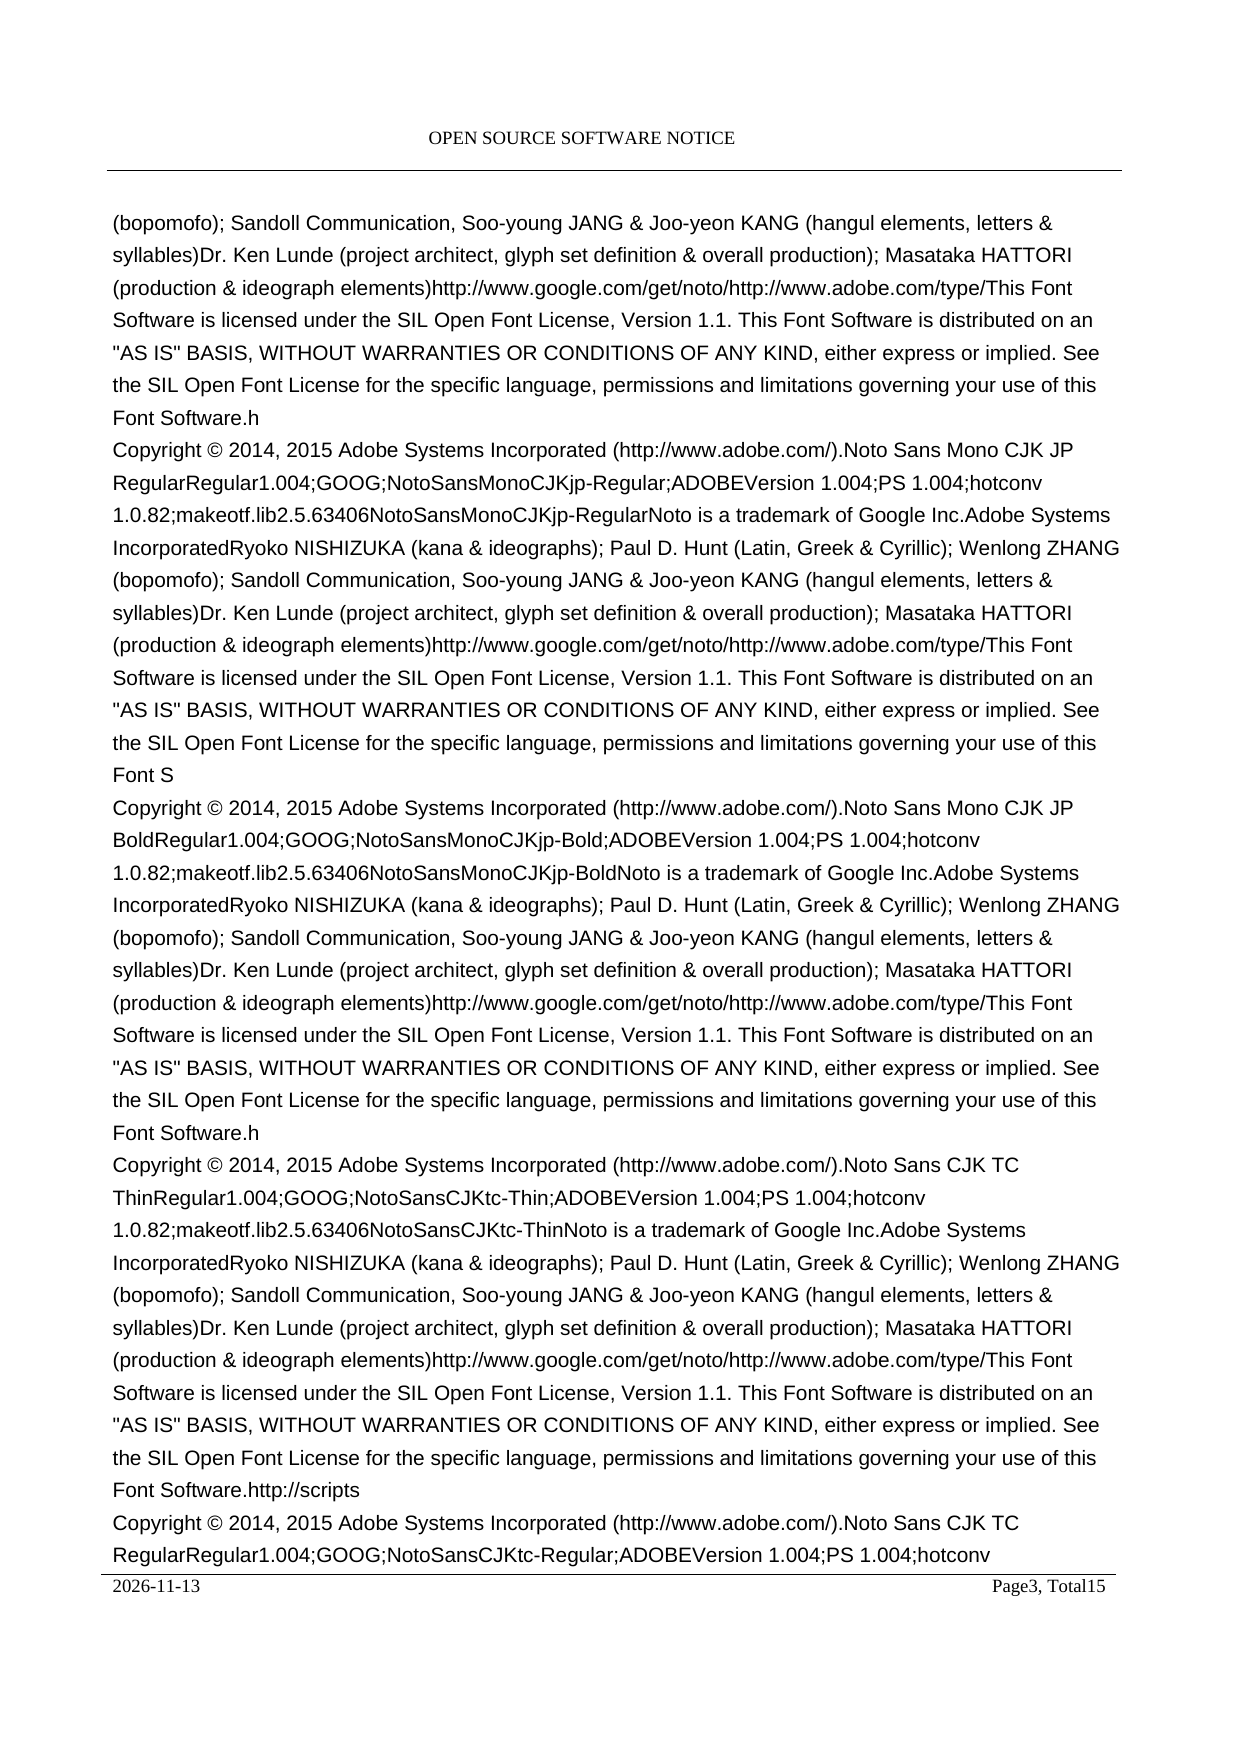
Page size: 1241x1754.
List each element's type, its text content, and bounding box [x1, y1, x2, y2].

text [112, 206, 1128, 434]
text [112, 1506, 1128, 1571]
text Copyright © 2014, 2015 Adobe Systems Incorporated (http://www.adobe.com/).Noto Sans CJK TC ThinRegular1.004;GOOG;NotoSansCJKtc-Thin;ADOBEVersion 1.004;PS 1.004;hotconv 1.0.82;makeotf.lib2.5.63406NotoSansCJKtc-ThinNoto is a trademark of Google Inc.Adobe Systems IncorporatedRyoko NISHIZUKA (kana & ideographs); Paul D. Hunt (Latin, Greek & Cyrillic); Wenlong ZHANG (bopomofo); Sandoll Communication, Soo-young JANG & Joo-yeon KANG (hangul elements, letters & syllables)Dr. Ken Lunde (project architect, glyph set definition & overall production); Masataka HATTORI (production & ideograph elements)http://www.google.com/get/noto/http://www.adobe.com/type/This Font Software is licensed under the SIL Open Font License, Version 1.1. This Font Software is distributed on an "AS IS" BASIS, WITHOUT WARRANTIES OR CONDITIONS OF ANY KIND, either express or implied. See the SIL Open Font License for the specific language, permissions and limitations governing your use of this Font Software.http://scripts [112, 1149, 1128, 1506]
text Copyright © 2014, 2015 Adobe Systems Incorporated (http://www.adobe.com/).Noto Sans Mono CJK JP BoldRegular1.004;GOOG;NotoSansMonoCJKjp-Bold;ADOBEVersion 1.004;PS 1.004;hotconv 1.0.82;makeotf.lib2.5.63406NotoSansMonoCJKjp-BoldNoto is a trademark of Google Inc.Adobe Systems IncorporatedRyoko NISHIZUKA (kana & ideographs); Paul D. Hunt (Latin, Greek & Cyrillic); Wenlong ZHANG (bopomofo); Sandoll Communication, Soo-young JANG & Joo-yeon KANG (hangul elements, letters & syllables)Dr. Ken Lunde (project architect, glyph set definition & overall production); Masataka HATTORI (production & ideograph elements)http://www.google.com/get/noto/http://www.adobe.com/type/This Font Software is licensed under the SIL Open Font License, Version 1.1. This Font Software is distributed on an "AS IS" BASIS, WITHOUT WARRANTIES OR CONDITIONS OF ANY KIND, either express or implied. See the SIL Open Font License for the specific language, permissions and limitations governing your use of this Font Software.h [112, 791, 1128, 1149]
text Copyright © 2014, 2015 Adobe Systems Incorporated (http://www.adobe.com/).Noto Sans Mono CJK JP RegularRegular1.004;GOOG;NotoSansMonoCJKjp-Regular;ADOBEVersion 1.004;PS 1.004;hotconv 1.0.82;makeotf.lib2.5.63406NotoSansMonoCJKjp-RegularNoto is a trademark of Google Inc.Adobe Systems IncorporatedRyoko NISHIZUKA (kana & ideographs); Paul D. Hunt (Latin, Greek & Cyrillic); Wenlong ZHANG (bopomofo); Sandoll Communication, Soo-young JANG & Joo-yeon KANG (hangul elements, letters & syllables)Dr. Ken Lunde (project architect, glyph set definition & overall production); Masataka HATTORI (production & ideograph elements)http://www.google.com/get/noto/http://www.adobe.com/type/This Font Software is licensed under the SIL Open Font License, Version 1.1. This Font Software is distributed on an "AS IS" BASIS, WITHOUT WARRANTIES OR CONDITIONS OF ANY KIND, either express or implied. See the SIL Open Font License for the specific language, permissions and limitations governing your use of this Font S [112, 434, 1128, 791]
